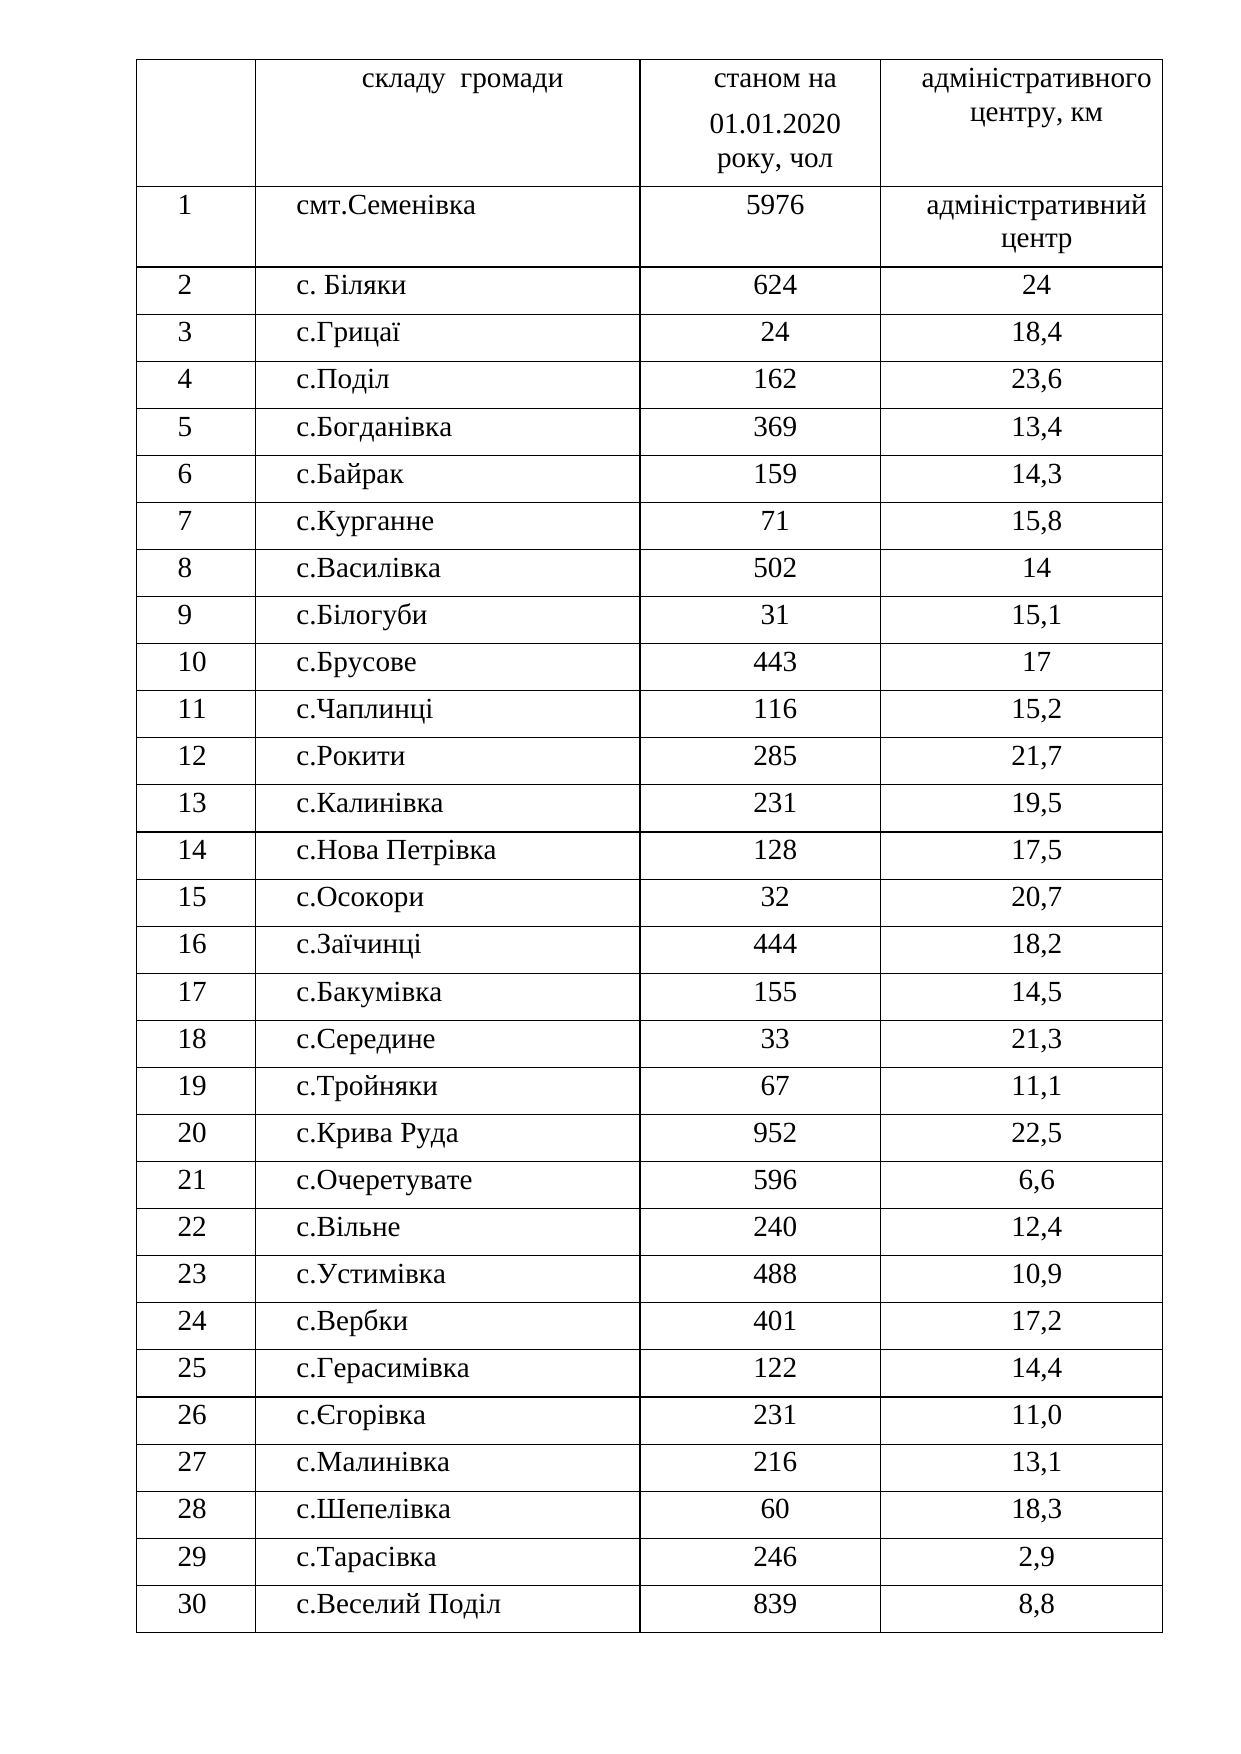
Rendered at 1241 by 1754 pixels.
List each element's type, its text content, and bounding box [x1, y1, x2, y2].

table_cell с.Шепелівка [256, 1492, 639, 1538]
table_cell 31 [641, 597, 880, 643]
table_cell 122 [641, 1350, 880, 1396]
table_cell 13 [137, 785, 255, 831]
table_cell 246 [641, 1539, 880, 1585]
table_cell 14,4 [881, 1350, 1162, 1396]
table_cell 26 [137, 1398, 255, 1443]
table_cell 240 [641, 1209, 880, 1255]
table_cell 20,7 [881, 880, 1162, 926]
table_cell 22 [137, 1209, 255, 1255]
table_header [256, 60, 639, 186]
table_cell 18 [137, 1021, 255, 1067]
table_cell 25 [137, 1350, 255, 1396]
table_cell 231 [641, 1398, 880, 1443]
table_cell 12,4 [881, 1209, 1162, 1255]
table_cell с.Нова Петрівка [256, 833, 639, 878]
table_cell 17,2 [881, 1303, 1162, 1349]
table_cell 401 [641, 1303, 880, 1349]
table_cell 155 [641, 974, 880, 1020]
table_cell 11,0 [881, 1398, 1162, 1443]
table_cell с.Середине [256, 1021, 639, 1067]
table_cell 15,2 [881, 691, 1162, 737]
table_cell 14 [881, 550, 1162, 596]
table_cell 14 [137, 833, 255, 878]
table_header №п/п [137, 60, 255, 186]
table_cell 162 [641, 362, 880, 408]
table_cell с.Вільне [256, 1209, 639, 1255]
table_cell 231 [641, 785, 880, 831]
table_cell 24 [137, 1303, 255, 1349]
table_cell 30 [137, 1586, 255, 1632]
table_cell 19,5 [881, 785, 1162, 831]
table_cell 444 [641, 927, 880, 973]
table_cell 33 [641, 1021, 880, 1067]
table_cell с.Заїчинці [256, 927, 639, 973]
table_cell 67 [641, 1068, 880, 1114]
table_cell 24 [881, 268, 1162, 313]
table_cell 6,6 [881, 1162, 1162, 1208]
table_cell 14,5 [881, 974, 1162, 1020]
table_cell 22,5 [881, 1115, 1162, 1161]
table_cell смт.Семенівка [256, 187, 639, 266]
table_cell с.Очеретувате [256, 1162, 639, 1208]
table_cell 19 [137, 1068, 255, 1114]
table_cell 1 [137, 187, 255, 266]
table_cell 952 [641, 1115, 880, 1161]
table_cell с.Байрак [256, 456, 639, 502]
table_cell 14,3 [881, 456, 1162, 502]
table_cell 6 [137, 456, 255, 502]
table_cell с.Калинівка [256, 785, 639, 831]
table_cell с.Рокити [256, 738, 639, 784]
table_cell 3 [137, 315, 255, 361]
table_cell 17 [881, 644, 1162, 690]
table_cell 18,2 [881, 927, 1162, 973]
table_cell 13,1 [881, 1445, 1162, 1491]
table_cell 9 [137, 597, 255, 643]
table_cell с.Білогуби [256, 597, 639, 643]
table_cell 15 [137, 880, 255, 926]
table_cell 8,8 [881, 1586, 1162, 1632]
table_cell с.Малинівка [256, 1445, 639, 1491]
table_cell 16 [137, 927, 255, 973]
table_cell 29 [137, 1539, 255, 1585]
table_cell 116 [641, 691, 880, 737]
table_cell 18,4 [881, 315, 1162, 361]
table_cell 128 [641, 833, 880, 878]
table_cell 839 [641, 1586, 880, 1632]
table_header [881, 60, 1162, 186]
table_cell 369 [641, 409, 880, 455]
table_cell с.Тарасівка [256, 1539, 639, 1585]
table_cell 23,6 [881, 362, 1162, 408]
table_cell 28 [137, 1492, 255, 1538]
table_cell 443 [641, 644, 880, 690]
table_cell 12 [137, 738, 255, 784]
table_cell 11 [137, 691, 255, 737]
table_cell 2 [137, 268, 255, 313]
table_cell с.Герасимівка [256, 1350, 639, 1396]
table_cell 15,1 [881, 597, 1162, 643]
table_cell с.Грицаї [256, 315, 639, 361]
table_cell с.Курганне [256, 503, 639, 549]
table_cell 17,5 [881, 833, 1162, 878]
table_cell 596 [641, 1162, 880, 1208]
table_cell с.Веселий Поділ [256, 1586, 639, 1632]
table_cell 24 [641, 315, 880, 361]
table_cell 216 [641, 1445, 880, 1491]
table_cell с.Устимівка [256, 1256, 639, 1302]
table_cell 5 [137, 409, 255, 455]
table_cell с.Чаплинці [256, 691, 639, 737]
table_cell 502 [641, 550, 880, 596]
table_cell адміністративний центр [881, 187, 1162, 266]
table_cell 60 [641, 1492, 880, 1538]
table_cell с.Осокори [256, 880, 639, 926]
table_cell 15,8 [881, 503, 1162, 549]
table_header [641, 60, 880, 186]
table_cell 2,9 [881, 1539, 1162, 1585]
table_cell 285 [641, 738, 880, 784]
table_cell с.Бакумівка [256, 974, 639, 1020]
table_cell с. Біляки [256, 268, 639, 313]
table_cell 17 [137, 974, 255, 1020]
table_cell 71 [641, 503, 880, 549]
table_cell 23 [137, 1256, 255, 1302]
table_cell с.Єгорівка [256, 1398, 639, 1443]
table_cell 18,3 [881, 1492, 1162, 1538]
table_cell 7 [137, 503, 255, 549]
table_cell 21 [137, 1162, 255, 1208]
table_cell с.Поділ [256, 362, 639, 408]
table_cell 8 [137, 550, 255, 596]
table_cell 13,4 [881, 409, 1162, 455]
table_cell с.Тройняки [256, 1068, 639, 1114]
table_cell с.Вербки [256, 1303, 639, 1349]
table_cell 624 [641, 268, 880, 313]
table_cell с.Крива Руда [256, 1115, 639, 1161]
table_cell 5976 [641, 187, 880, 266]
table_cell 4 [137, 362, 255, 408]
table_cell 159 [641, 456, 880, 502]
table_cell с.Василівка [256, 550, 639, 596]
table_cell 10,9 [881, 1256, 1162, 1302]
table_cell с.Брусове [256, 644, 639, 690]
table_cell 21,3 [881, 1021, 1162, 1067]
table_cell 32 [641, 880, 880, 926]
table_cell 10 [137, 644, 255, 690]
table_cell 27 [137, 1445, 255, 1491]
table_cell 21,7 [881, 738, 1162, 784]
table_cell с.Богданівка [256, 409, 639, 455]
table_cell 488 [641, 1256, 880, 1302]
table_cell 11,1 [881, 1068, 1162, 1114]
table_cell 20 [137, 1115, 255, 1161]
